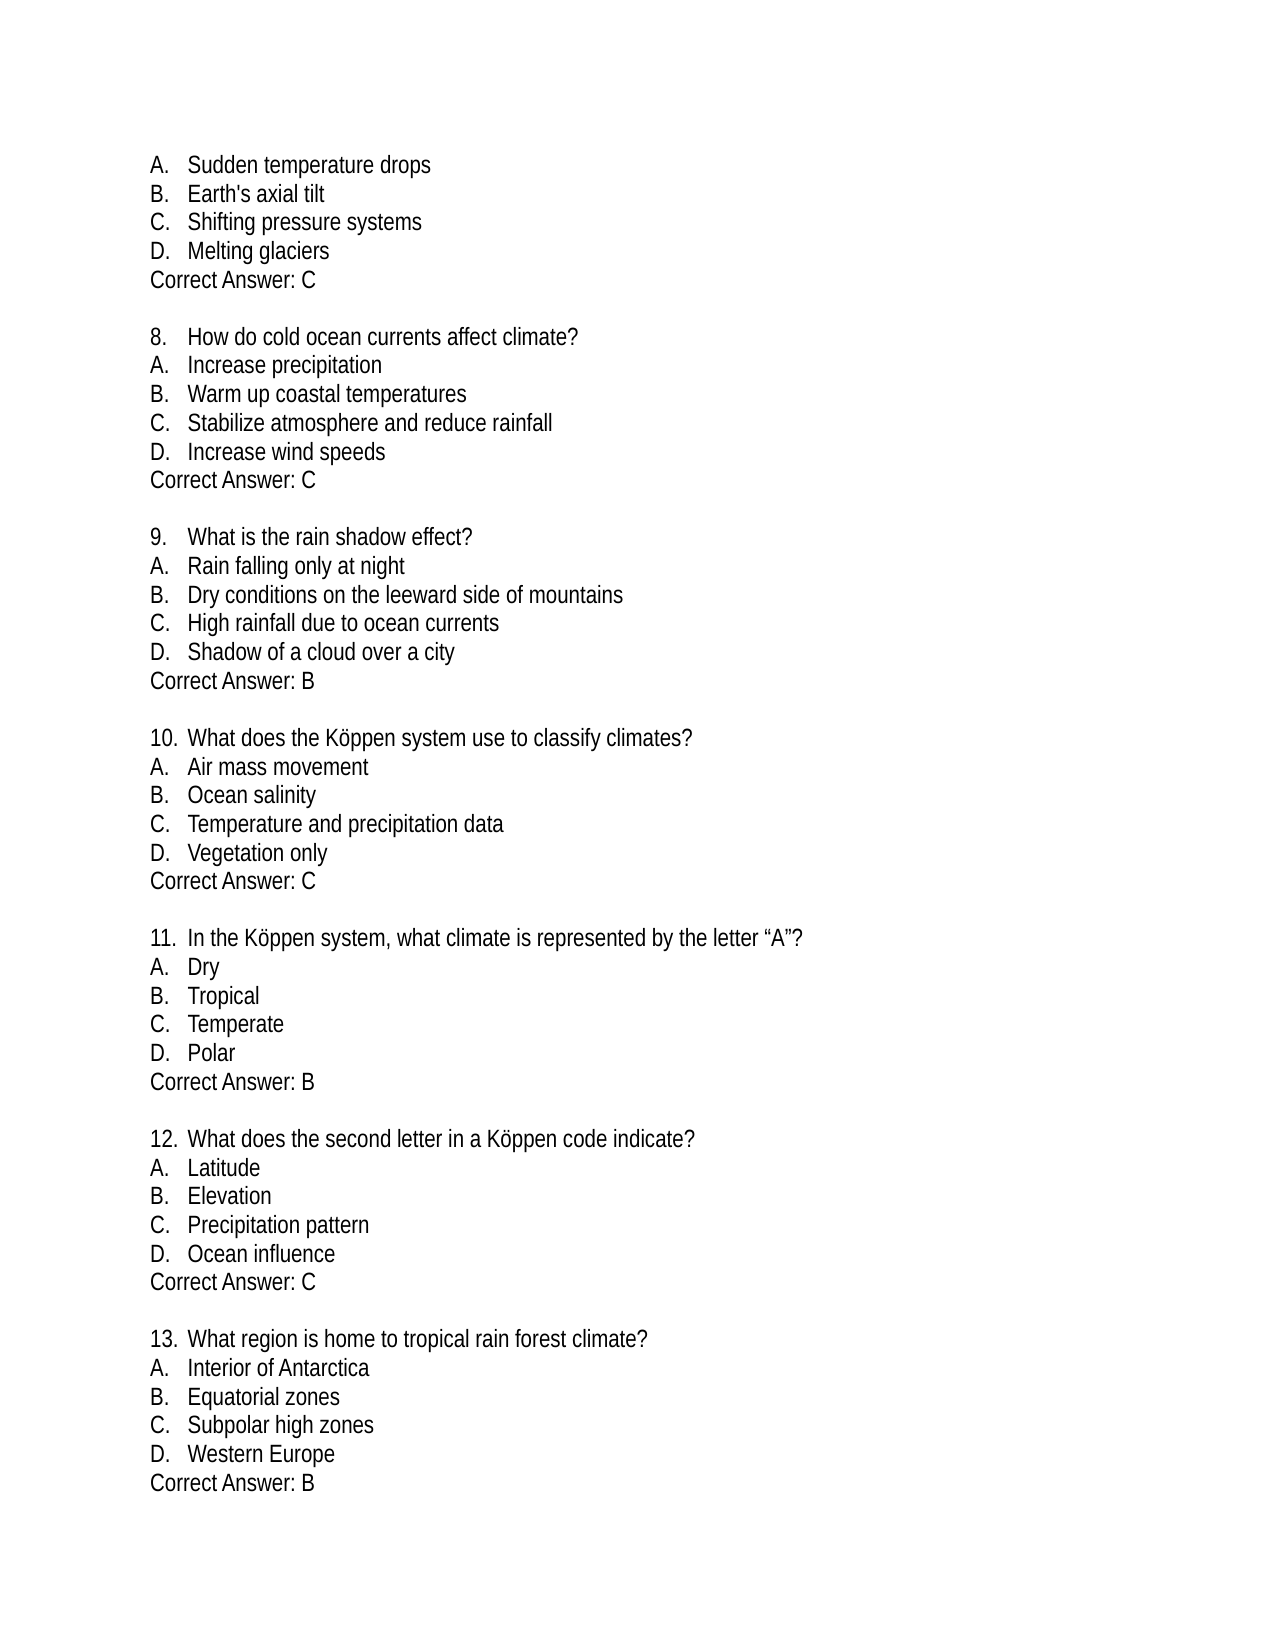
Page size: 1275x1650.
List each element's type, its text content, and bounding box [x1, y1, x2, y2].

list High rainfall due to ocean currents [150, 608, 1125, 637]
list What is the rain shadow effect? [150, 522, 1125, 551]
list Polar [150, 1038, 1125, 1067]
list Air mass movement [150, 752, 1125, 780]
list What does the Köppen system use to classify climates? [150, 723, 1125, 752]
list What region is home to tropical rain forest climate? [150, 1324, 1125, 1353]
list Temperate [150, 1009, 1125, 1038]
list In the Köppen system, what climate is represented by the letter “A”? [150, 923, 1125, 952]
text Correct Answer: C [150, 1267, 1125, 1296]
list Precipitation pattern [150, 1210, 1125, 1238]
text Correct Answer: C [150, 866, 1125, 895]
list Increase precipitation [150, 351, 1125, 379]
list Western Europe [150, 1439, 1125, 1468]
list Dry [150, 952, 1125, 981]
list Interior of Antarctica [150, 1353, 1125, 1382]
text Correct Answer: C [150, 465, 1125, 494]
list Ocean influence [150, 1238, 1125, 1267]
list Stabilize atmosphere and reduce rainfall [150, 408, 1125, 436]
text Correct Answer: C [150, 264, 1125, 293]
list Elevation [150, 1181, 1125, 1210]
list Subpolar high zones [150, 1410, 1125, 1439]
list Tropical [150, 981, 1125, 1009]
list What does the second letter in a Köppen code indicate? [150, 1124, 1125, 1153]
list Shifting pressure systems [150, 207, 1125, 236]
list Increase wind speeds [150, 436, 1125, 465]
list Earth's axial tilt [150, 179, 1125, 207]
list Equatorial zones [150, 1382, 1125, 1410]
list Ocean salinity [150, 780, 1125, 809]
list Rain falling only at night [150, 551, 1125, 580]
list Temperature and precipitation data [150, 809, 1125, 837]
list Warm up coastal temperatures [150, 379, 1125, 408]
list Vegetation only [150, 837, 1125, 866]
text Correct Answer: B [150, 1468, 1125, 1496]
text Correct Answer: B [150, 1067, 1125, 1095]
list Latitude [150, 1153, 1125, 1181]
text Correct Answer: B [150, 666, 1125, 694]
list Melting glaciers [150, 236, 1125, 264]
list How do cold ocean currents affect climate? [150, 322, 1125, 351]
list Shadow of a cloud over a city [150, 637, 1125, 666]
list Dry conditions on the leeward side of mountains [150, 580, 1125, 608]
list Sudden temperature drops [150, 150, 1125, 179]
